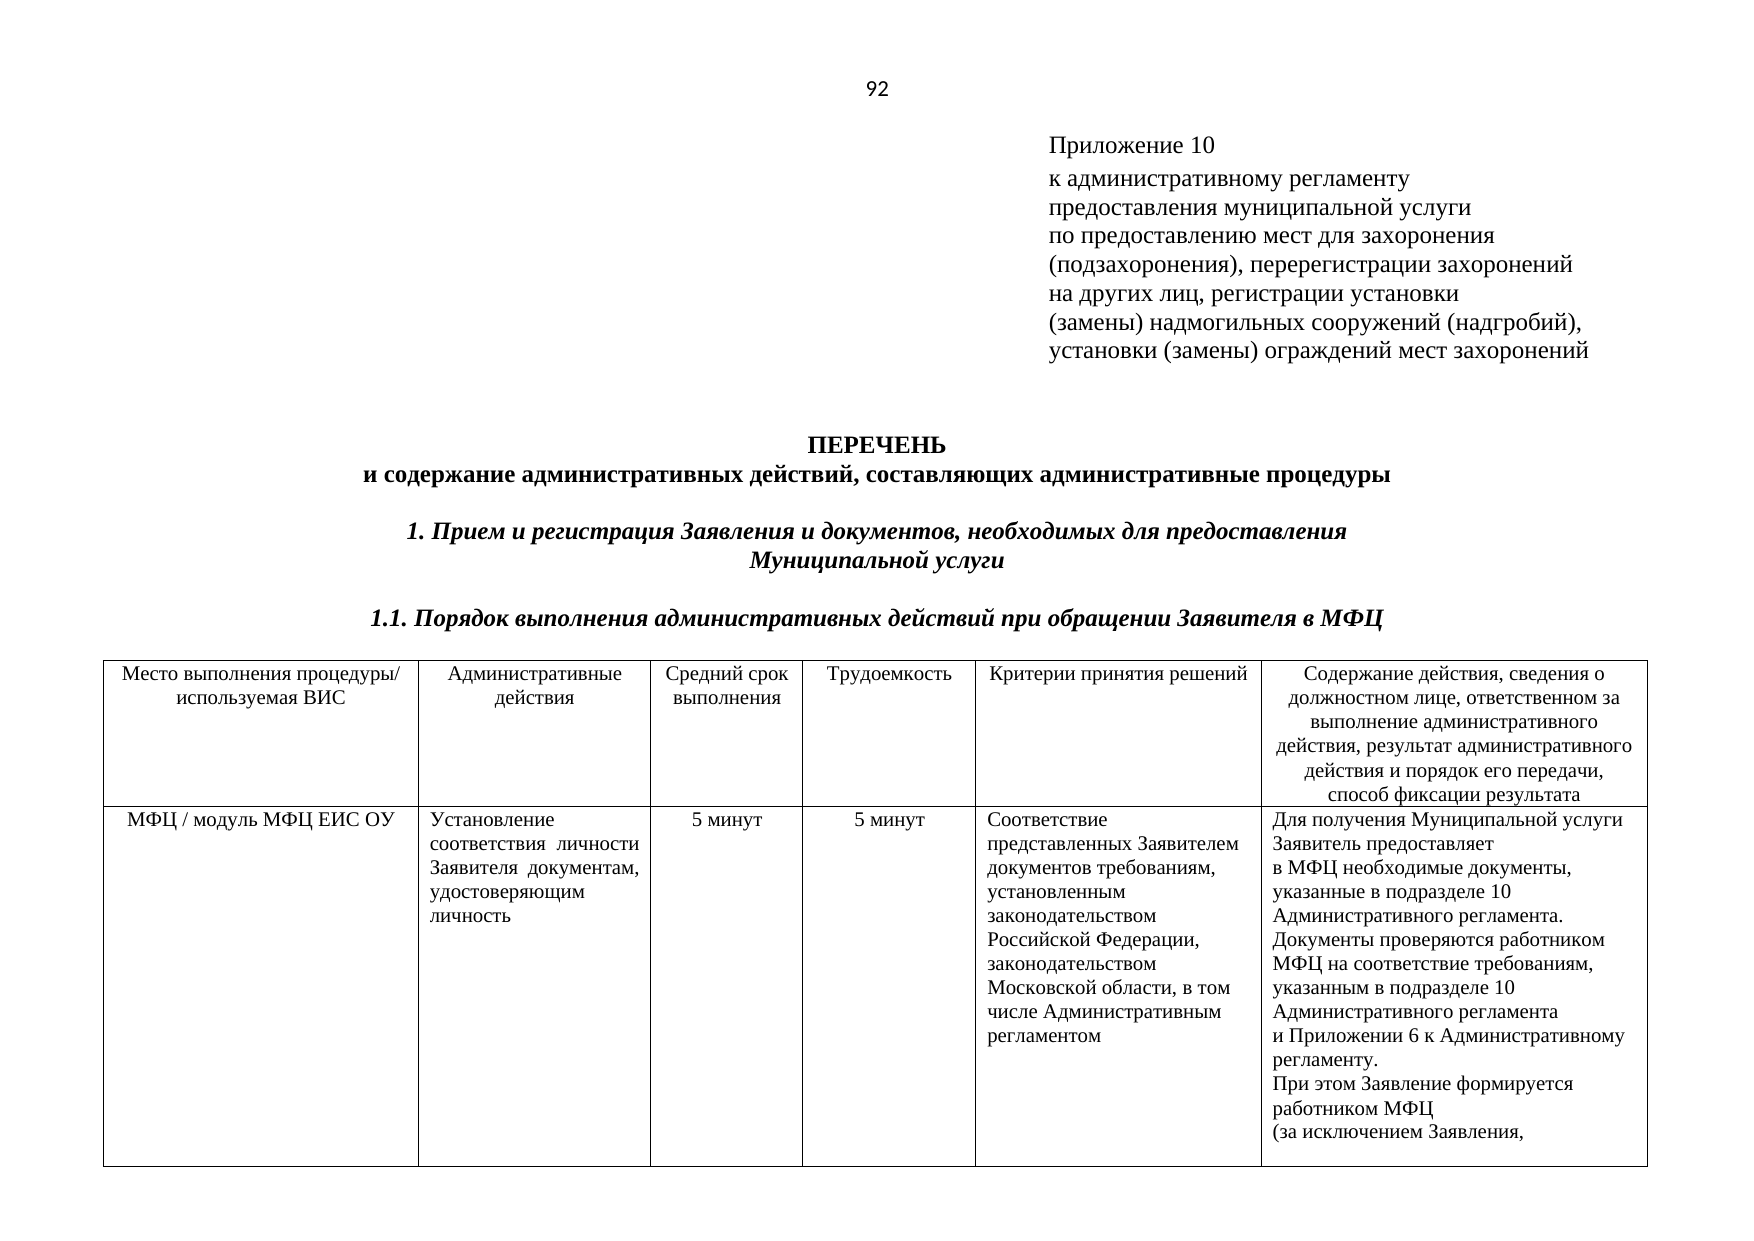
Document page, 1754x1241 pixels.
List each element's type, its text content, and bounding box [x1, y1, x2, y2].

text по предоставлению мест для захоронения [118, 220, 1636, 249]
text (подзахоронения), перерегистрации захоронений [118, 249, 1636, 278]
table_cell Установление соответствия личности Заявителя документам, удостоверяющим личность [419, 807, 650, 1166]
text Муниципальной услуги [118, 545, 1636, 574]
table_cell 5 минут [803, 807, 975, 1166]
text и содержание административных действий, составляющих административные процедуры [118, 459, 1636, 488]
text (замены) надмогильных сооружений (надгробий), [118, 307, 1636, 335]
text к административному регламенту [118, 163, 1636, 192]
text ПЕРЕЧЕНЬ [118, 430, 1636, 459]
table_header Средний срок выполнения [651, 661, 802, 806]
table_header Критерии принятия решений [976, 661, 1261, 806]
table_cell Соответствие представленных Заявителем документов требованиям, установленным законодательством Российской Федерации, законодательством Московской области, в том числе Административным регламентом [976, 807, 1261, 1166]
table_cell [104, 807, 418, 1166]
text установки (замены) ограждений мест захоронений [118, 335, 1636, 364]
text Приложение 10 [118, 130, 1636, 159]
table_header Содержание действия, сведения о должностном лице, ответственном за выполнение административного действия, результат административного действия и порядок его передачи, способ фиксации результата [1262, 661, 1647, 806]
table_header Административные действия [419, 661, 650, 806]
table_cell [1262, 807, 1647, 1166]
text на других лиц, регистрации установки [118, 278, 1636, 307]
text 1.1. Порядок выполнения административных действий при обращении Заявителя в МФЦ [118, 603, 1636, 631]
text 1. Прием и регистрация Заявления и документов, необходимых для предоставления [118, 516, 1636, 545]
table_cell 5 минут [651, 807, 802, 1166]
text предоставления муниципальной услуги [118, 192, 1636, 220]
table_header Место выполнения процедуры/ используемая ВИС [104, 661, 418, 806]
table_header Трудоемкость [803, 661, 975, 806]
